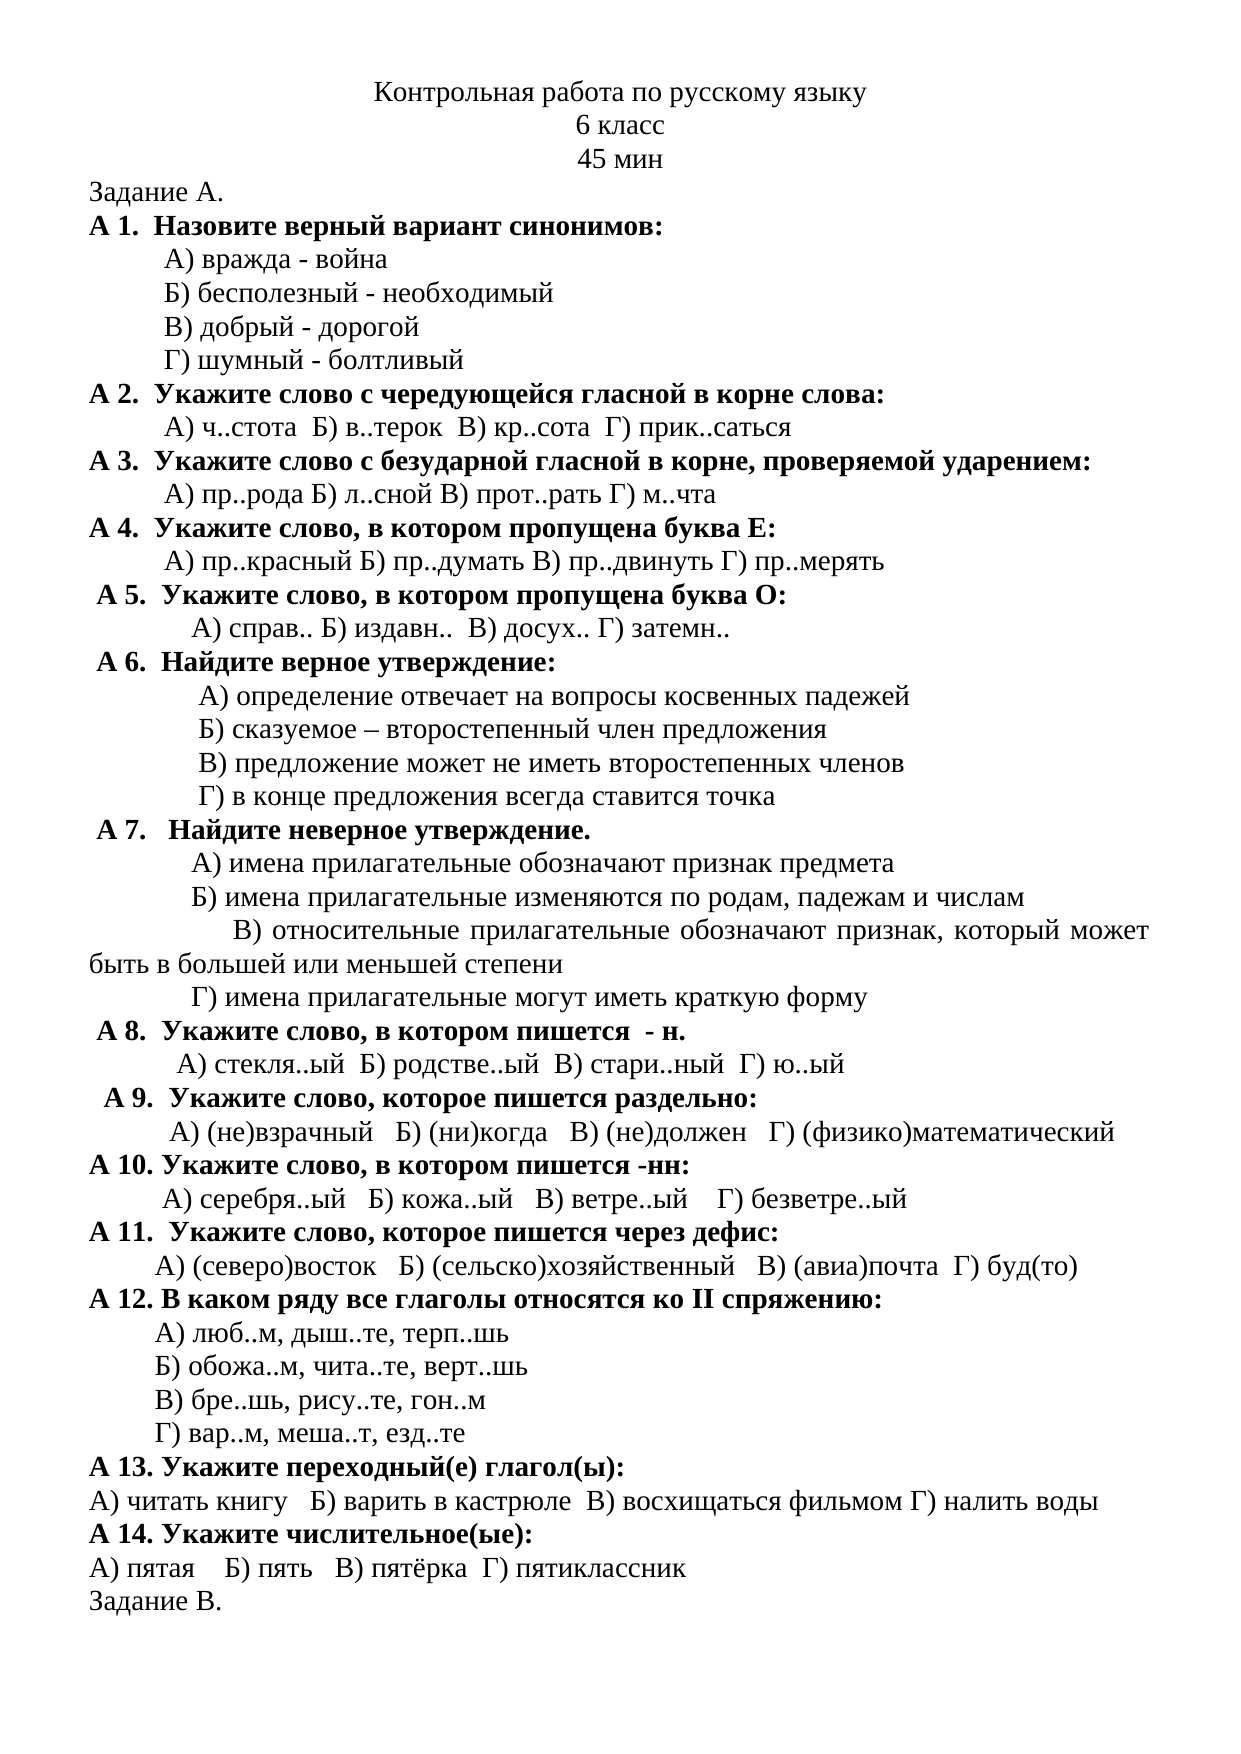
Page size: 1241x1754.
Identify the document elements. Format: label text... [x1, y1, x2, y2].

text 6 класс [89, 107, 1152, 141]
text А) (не)взрачный Б) (ни)когда В) (не)должен Г) (физико)математический [89, 1114, 1152, 1147]
text А 3. Укажите слово с безударной гласной в корне, проверяемой ударением: [89, 443, 1152, 476]
text Б) сказуемое – второстепенный член предложения [89, 711, 1152, 745]
list А) ч..стота Б) в..терок В) кр..сота Г) прик..саться [164, 409, 1152, 443]
text А 4. Укажите слово, в котором пропущена буква Е: [89, 510, 1152, 543]
text Контрольная работа по русскому языку [89, 74, 1152, 107]
text А 9. Укажите слово, которое пишется раздельно: [89, 1080, 1152, 1114]
text Г) вар..м, меша..т, езд..те [89, 1416, 1152, 1449]
text А 1. Назовите верный вариант синонимов: [89, 208, 1152, 242]
text А 8. Укажите слово, в котором пишется - н. [89, 1013, 1152, 1047]
text А) читать книгу Б) варить в кастрюле В) восхищаться фильмом Г) налить воды [89, 1483, 1152, 1516]
text А 12. В каком ряду все глаголы относятся ко II спряжению: [89, 1281, 1152, 1315]
text А) имена прилагательные обозначают признак предмета [89, 845, 1152, 879]
text А) (северо)восток Б) (сельско)хозяйственный В) (авиа)почта Г) буд(то) [89, 1248, 1152, 1281]
list А) пр..красный Б) пр..думать В) пр..двинуть Г) пр..мерять [164, 543, 1152, 577]
text А) серебря..ый Б) кожа..ый В) ветре..ый Г) безветре..ый [89, 1181, 1152, 1214]
text А 5. Укажите слово, в котором пропущена буква О: [89, 577, 1152, 611]
text Задание А. [89, 174, 1152, 208]
text А) справ.. Б) издавн.. В) досух.. Г) затемн.. [89, 611, 1152, 644]
text А 2. Укажите слово с чередующейся гласной в корне слова: [89, 376, 1152, 409]
text В) предложение может не иметь второстепенных членов [89, 745, 1152, 778]
text А 14. Укажите числительное(ые): [89, 1516, 1152, 1550]
text Задание В. [89, 1583, 1152, 1617]
text А) определение отвечает на вопросы косвенных падежей [89, 678, 1152, 711]
text Г) имена прилагательные могут иметь краткую форму [89, 979, 1152, 1013]
text А) пятая Б) пять В) пятёрка Г) пятиклассник [89, 1550, 1152, 1583]
text В) относительные прилагательные обозначают признак, который может быть в большей или меньшей степени [89, 912, 1152, 979]
list Г) шумный - болтливый [164, 342, 1152, 376]
text Б) обожа..м, чита..те, верт..шь [89, 1348, 1152, 1382]
list А) вражда - война [164, 242, 1152, 275]
text А 7. Найдите неверное утверждение. [89, 812, 1152, 845]
text А 13. Укажите переходный(е) глагол(ы): [89, 1449, 1152, 1483]
list А) пр..рода Б) л..сной В) прот..рать Г) м..чта [164, 476, 1152, 510]
text А) люб..м, дыш..те, терп..шь [89, 1315, 1152, 1348]
text В) бре..шь, рису..те, гон..м [89, 1382, 1152, 1416]
text А 10. Укажите слово, в котором пишется -нн: [89, 1147, 1152, 1181]
text 45 мин [89, 141, 1152, 174]
text А 6. Найдите верное утверждение: [89, 644, 1152, 678]
text А) стекля..ый Б) родстве..ый В) стари..ный Г) ю..ый [89, 1047, 1152, 1080]
text Г) в конце предложения всегда ставится точка [89, 778, 1152, 812]
text Б) имена прилагательные изменяются по родам, падежам и числам [89, 879, 1152, 912]
text А 11. Укажите слово, которое пишется через дефис: [89, 1214, 1152, 1248]
list Б) бесполезный - необходимый [164, 275, 1152, 309]
list В) добрый - дорогой [164, 309, 1152, 342]
